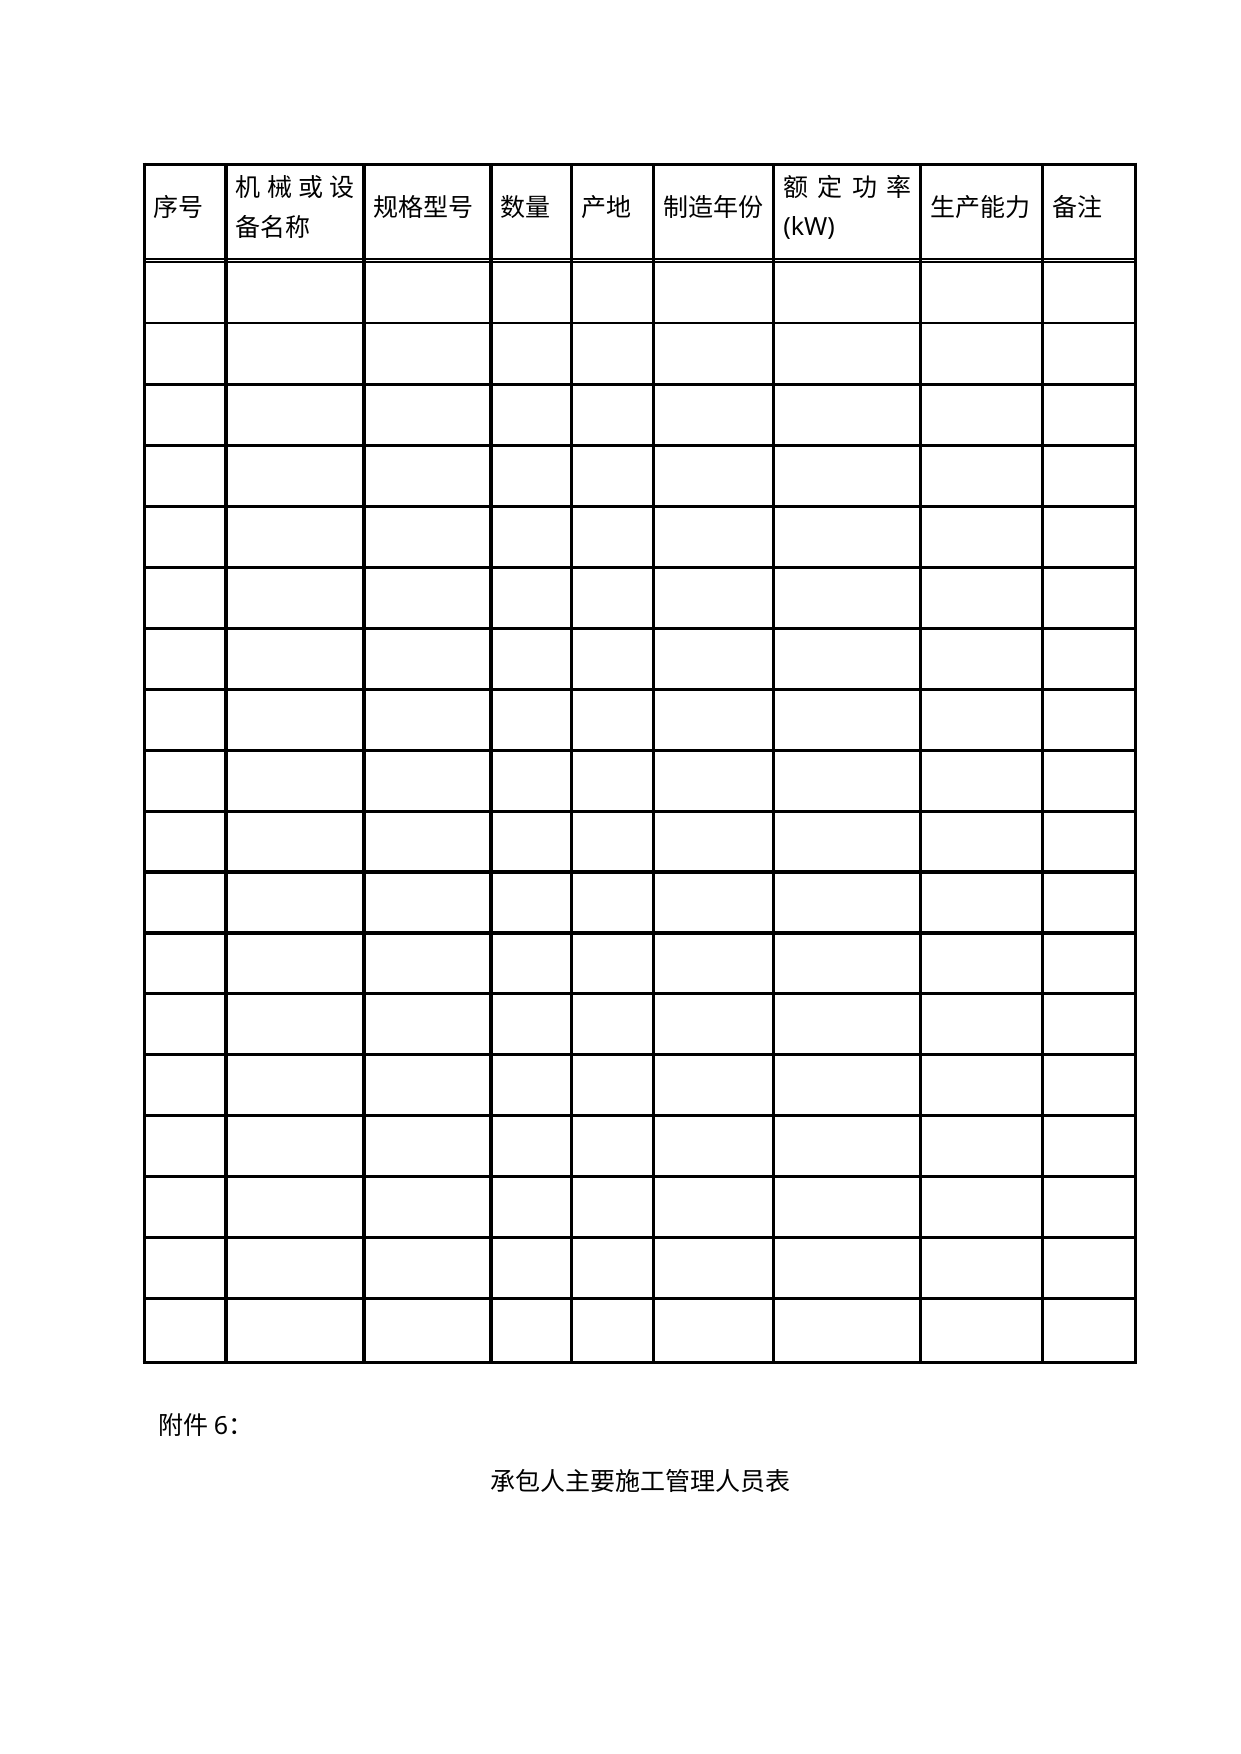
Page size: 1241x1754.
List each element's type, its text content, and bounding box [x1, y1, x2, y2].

table_cell [146, 874, 224, 931]
text 承包人主要施工管理人员表 [159, 1460, 1121, 1499]
table_cell [775, 630, 919, 688]
table_cell [655, 691, 772, 748]
table_cell [655, 813, 772, 870]
table_cell [922, 691, 1041, 748]
table_cell [228, 691, 362, 748]
table_cell [146, 1056, 224, 1114]
table_cell [922, 874, 1041, 931]
table_cell [228, 995, 362, 1053]
table_cell [775, 324, 919, 383]
table_cell [655, 1239, 772, 1297]
table_cell [228, 447, 362, 505]
table_cell [1044, 630, 1134, 688]
table_cell [228, 630, 362, 688]
table_cell [775, 386, 919, 444]
table_cell [1044, 874, 1134, 931]
table_cell [1044, 508, 1134, 566]
table_cell [493, 447, 570, 505]
table_cell [146, 752, 224, 809]
table_cell [573, 1300, 652, 1361]
table_cell [493, 1117, 570, 1175]
table_cell [573, 1056, 652, 1114]
table_cell [655, 447, 772, 505]
table_cell [146, 1178, 224, 1236]
table_cell [146, 1300, 224, 1361]
table_cell [922, 1056, 1041, 1114]
table_cell [573, 569, 652, 627]
table_cell [775, 1056, 919, 1114]
table_cell [775, 447, 919, 505]
table_header 备注 [1044, 166, 1134, 258]
table_cell [493, 508, 570, 566]
table_cell [922, 1300, 1041, 1361]
table_cell [493, 995, 570, 1053]
table_cell [775, 1117, 919, 1175]
table_header 额定功率(kW) [775, 166, 919, 258]
table_cell [493, 386, 570, 444]
table_cell [493, 263, 570, 322]
table_header 序号 [146, 166, 224, 258]
table_cell [655, 995, 772, 1053]
table_cell [366, 691, 489, 748]
table_cell [493, 324, 570, 383]
table_cell [228, 752, 362, 809]
table_cell [775, 263, 919, 322]
table_cell [146, 508, 224, 566]
table_cell [573, 691, 652, 748]
table_cell [922, 1178, 1041, 1236]
table_cell [366, 1239, 489, 1297]
table_cell [922, 508, 1041, 566]
table_cell [1044, 447, 1134, 505]
table_cell [573, 324, 652, 383]
table_cell [1044, 263, 1134, 322]
table_cell [775, 935, 919, 992]
table_cell [655, 1178, 772, 1236]
table_cell [775, 569, 919, 627]
table_cell [366, 447, 489, 505]
table_cell [146, 813, 224, 870]
table_cell [655, 874, 772, 931]
table_cell [493, 1178, 570, 1236]
table_cell [573, 874, 652, 931]
table_cell [146, 263, 224, 322]
table_cell [775, 1239, 919, 1297]
table_cell [228, 813, 362, 870]
table_cell [366, 1300, 489, 1361]
table_cell [228, 1056, 362, 1114]
table_cell [366, 263, 489, 322]
table_cell [228, 569, 362, 627]
table_cell [1044, 995, 1134, 1053]
table_cell [228, 935, 362, 992]
table_cell [922, 935, 1041, 992]
table_cell [228, 874, 362, 931]
table_cell [775, 995, 919, 1053]
table_cell [922, 995, 1041, 1053]
table_cell [493, 569, 570, 627]
table_cell [228, 324, 362, 383]
table_cell [366, 569, 489, 627]
table_cell [228, 1117, 362, 1175]
table_cell [922, 386, 1041, 444]
table_cell [366, 1117, 489, 1175]
table_cell [366, 874, 489, 931]
table_cell [655, 1300, 772, 1361]
table_cell [1044, 1300, 1134, 1361]
table_cell [366, 1178, 489, 1236]
table_cell [775, 1178, 919, 1236]
table_cell [922, 569, 1041, 627]
table_header 制造年份 [655, 166, 772, 258]
table_cell [146, 935, 224, 992]
table_cell [573, 935, 652, 992]
table_cell [1044, 813, 1134, 870]
table_cell [655, 508, 772, 566]
table_cell [228, 508, 362, 566]
table_cell [922, 263, 1041, 322]
table_cell [146, 1117, 224, 1175]
table_cell [366, 995, 489, 1053]
table_cell [922, 324, 1041, 383]
table_cell [573, 1239, 652, 1297]
table_cell [366, 935, 489, 992]
table_cell [1044, 752, 1134, 809]
table_cell [655, 386, 772, 444]
table_cell [228, 1239, 362, 1297]
table_cell [922, 630, 1041, 688]
table_cell [573, 813, 652, 870]
table_cell [493, 813, 570, 870]
table_cell [493, 1056, 570, 1114]
table_cell [146, 324, 224, 383]
table_cell [922, 447, 1041, 505]
table_cell [493, 874, 570, 931]
table_cell [655, 1056, 772, 1114]
table_cell [573, 995, 652, 1053]
table_cell [655, 752, 772, 809]
table_cell [493, 630, 570, 688]
table_cell [655, 324, 772, 383]
table_cell [1044, 1239, 1134, 1297]
table_cell [1044, 324, 1134, 383]
table_cell [493, 1239, 570, 1297]
table_cell [573, 752, 652, 809]
table_header 产地 [573, 166, 652, 258]
table_cell [775, 874, 919, 931]
table_cell [655, 1117, 772, 1175]
table_cell [922, 1239, 1041, 1297]
table_cell [1044, 1056, 1134, 1114]
table_cell [366, 1056, 489, 1114]
table_cell [366, 386, 489, 444]
table_cell [366, 752, 489, 809]
table_cell [228, 386, 362, 444]
table_cell [146, 630, 224, 688]
table_cell [146, 995, 224, 1053]
table_cell [228, 1178, 362, 1236]
table_cell [493, 1300, 570, 1361]
table_cell [573, 630, 652, 688]
table_cell [228, 1300, 362, 1361]
table_cell [573, 508, 652, 566]
table_cell [655, 630, 772, 688]
table_header 规格型号 [366, 166, 489, 258]
table_cell [1044, 386, 1134, 444]
table_cell [493, 752, 570, 809]
table_cell [146, 447, 224, 505]
table_cell [775, 813, 919, 870]
table_cell [655, 263, 772, 322]
table_cell [146, 691, 224, 748]
table_cell [922, 1117, 1041, 1175]
table_cell [655, 569, 772, 627]
table_cell [493, 935, 570, 992]
table_cell [1044, 1117, 1134, 1175]
table_cell [366, 324, 489, 383]
table_header 生产能力 [922, 166, 1041, 258]
table_cell [775, 1300, 919, 1361]
table_cell [1044, 691, 1134, 748]
table_cell [573, 386, 652, 444]
table_cell [1044, 935, 1134, 992]
table_cell [228, 263, 362, 322]
table_cell [922, 752, 1041, 809]
table_cell [775, 508, 919, 566]
table_cell [146, 1239, 224, 1297]
table_cell [493, 691, 570, 748]
table_cell [573, 1178, 652, 1236]
table_cell [366, 813, 489, 870]
text 附件6： [159, 1404, 1121, 1443]
table_cell [922, 813, 1041, 870]
table_cell [573, 263, 652, 322]
table_cell [573, 1117, 652, 1175]
table_cell [775, 691, 919, 748]
table_cell [146, 386, 224, 444]
table_cell [573, 447, 652, 505]
table_header 机械或设备名称 [228, 166, 362, 258]
table_cell [775, 752, 919, 809]
table_cell [655, 935, 772, 992]
table_cell [366, 508, 489, 566]
table_header 数量 [493, 166, 570, 258]
table_cell [366, 630, 489, 688]
table_cell [1044, 569, 1134, 627]
table_cell [1044, 1178, 1134, 1236]
table_cell [146, 569, 224, 627]
